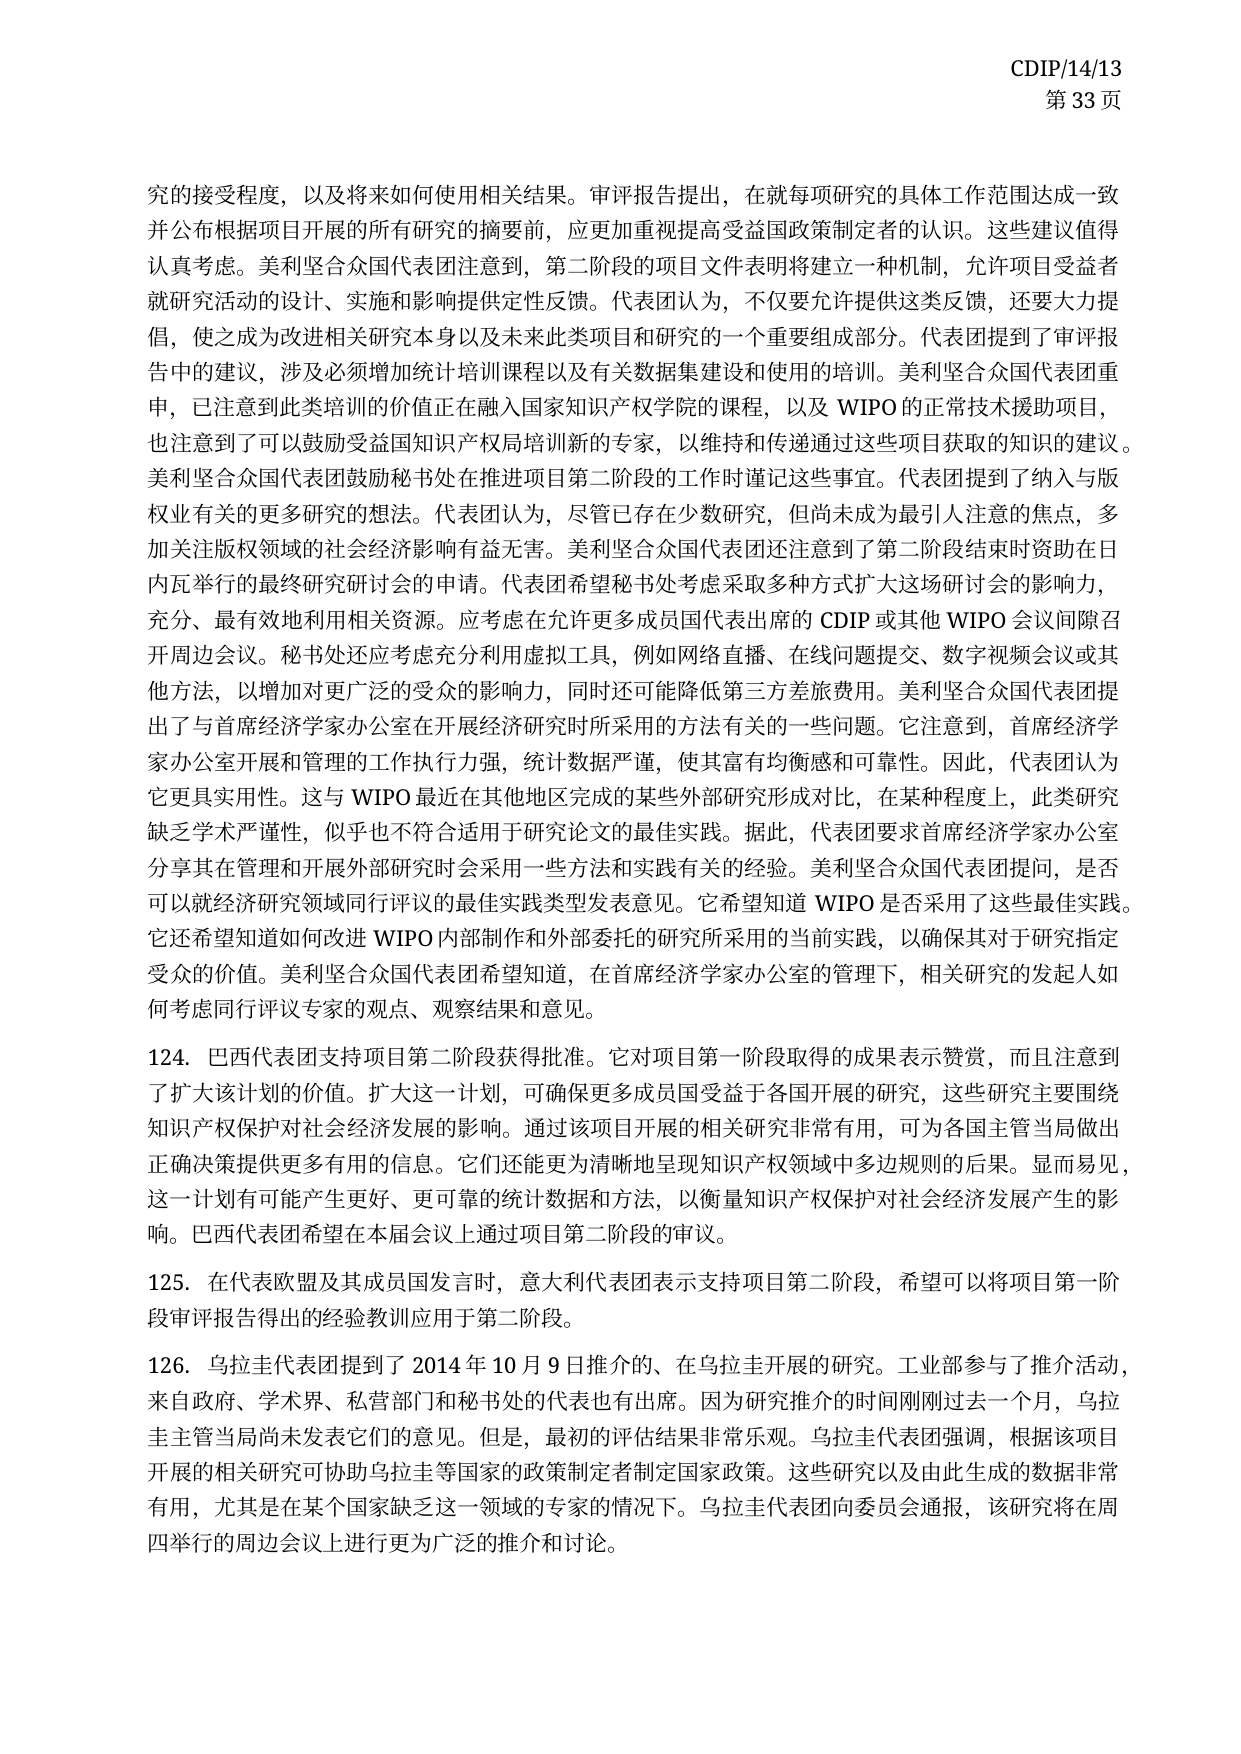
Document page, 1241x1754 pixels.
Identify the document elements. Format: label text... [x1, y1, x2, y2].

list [148, 174, 1122, 1024]
list 在代表欧盟及其成员国发言时，意大利代表团表示支持项目第二阶段，希望可以将项目第一阶段审评报告得出的经验教训应用于第二阶段。 [148, 1262, 1122, 1332]
list 巴西代表团支持项目第二阶段获得批准。它对项目第一阶段取得的成果表示赞赏，而且注意到了扩大该计划的价值。扩大这一计划，可确保更多成员国受益于各国开展的研究，这些研究主要围绕知识产权保护对社会经济发展的影响。通过该项目开展的相关研究非常有用，可为各国主管当局做出正确决策提供更多有用的信息。它们还能更为清晰地呈现知识产权领域中多边规则的后果。显而易见，这一计划有可能产生更好、更可靠的统计数据和方法，以衡量知识产权保护对社会经济发展产生的影响。巴西代表团希望在本届会议上通过项目第二阶段的审议。 [148, 1037, 1122, 1249]
list 乌拉圭代表团提到了2014年10月9日推介的、在乌拉圭开展的研究。工业部参与了推介活动，来自政府、学术界、私营部门和秘书处的代表也有出席。因为研究推介的时间刚刚过去一个月，乌拉圭主管当局尚未发表它们的意见。但是，最初的评估结果非常乐观。乌拉圭代表团强调，根据该项目开展的相关研究可协助乌拉圭等国家的政策制定者制定国家政策。这些研究以及由此生成的数据非常有用，尤其是在某个国家缺乏这一领域的专家的情况下。乌拉圭代表团向委员会通报，该研究将在周四举行的周边会议上进行更为广泛的推介和讨论。 [148, 1345, 1122, 1557]
